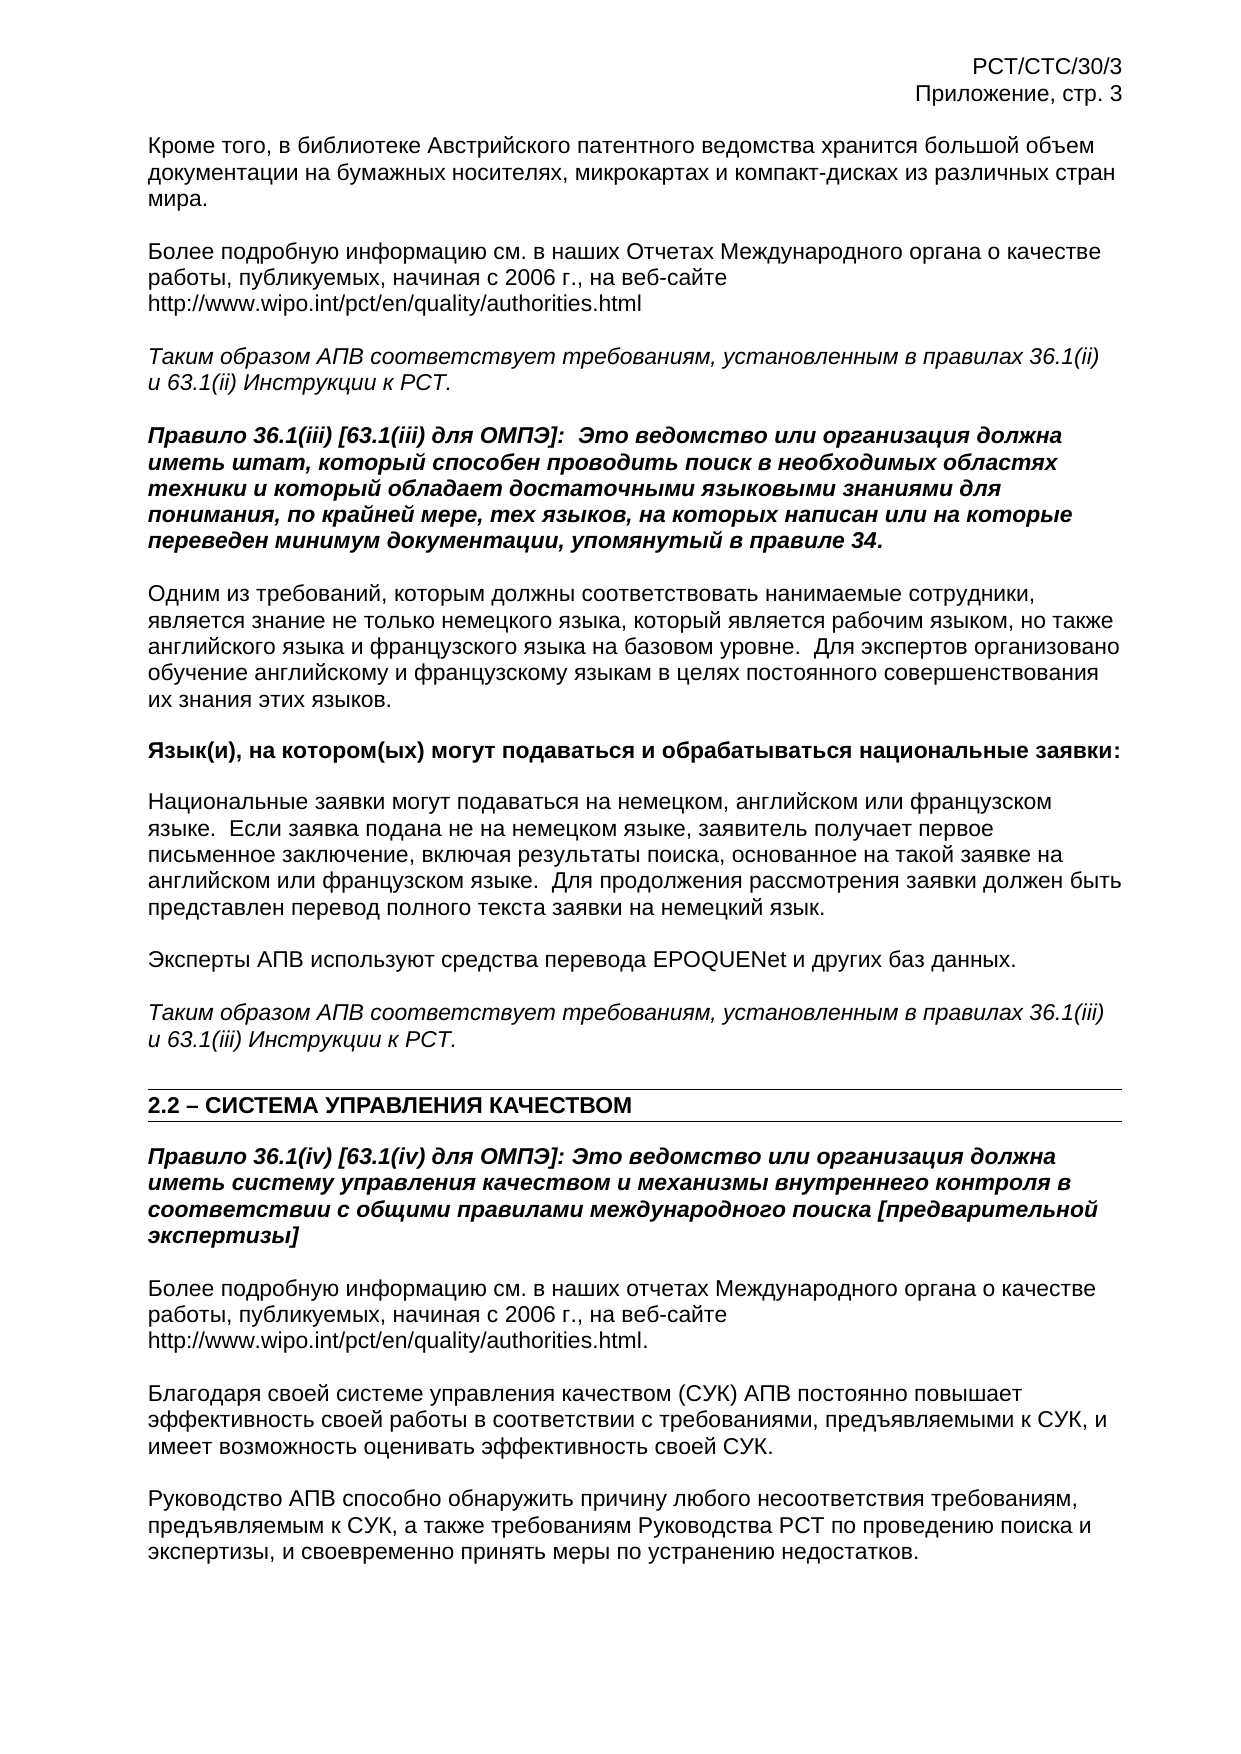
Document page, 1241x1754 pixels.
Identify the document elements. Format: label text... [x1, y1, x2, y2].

text Эксперты АПВ используют средства перевода EPOQUENet и других баз данных. [148, 946, 1122, 973]
text Одним из требований, которым должны соответствовать нанимаемые сотрудники, является знание не только немецкого языка, который является рабочим языком, но также английского языка и французского языка на базовом уровне. Для экспертов организовано обучение английскому и французскому языкам в целях постоянного совершенствования иx знания этих языков. [148, 580, 1122, 712]
text Более подробную информацию см. в наших отчетах Международного органа о качестве работы, публикуемых, начиная с 2006 г., на веб-сайте http://www.wipo.int/pct/en/quality/authorities.html. [148, 1274, 1122, 1354]
text Таким образом АПВ соответствует требованиям, установленным в правилах 36.1(ii) и 63.1(ii) Инструкции к PCT. [148, 343, 1122, 396]
text Таким образом АПВ соответствует требованиям, установленным в правилах 36.1(iii) и 63.1(iii) Инструкции к PCT. [148, 999, 1122, 1052]
text Благодаря своей системе управления качеством (СУК) АПВ постоянно повышает эффективность своей работы в соответствии с требованиями, предъявляемыми к СУК, и имеет возможность оценивать эффективность своей СУК. [148, 1380, 1122, 1459]
text Правило 36.1(iv) [63.1(iv) для ОМПЭ]: Это ведомство или организация должна иметь систему управления качеством и механизмы внутреннего контроля в соответствии с общими правилами международного поиска [предварительной экспертизы] [148, 1143, 1122, 1248]
subtitle Язык(и), на котором(ых) могут подаваться и обрабатываться национальные заявки: [148, 737, 1122, 763]
text Руководство АПВ способно обнаружить причину любого несоответствия требованиям, предъявляемым к СУК, а также требованиям Руководства PCT по проведению поиска и экспертизы, и своевременно принять меры по устранению недостатков. [148, 1485, 1122, 1564]
subtitle 2.2 – СИСТЕМА управления качествоМ [148, 1090, 1122, 1121]
text Более подробную информацию см. в наших Отчетах Международного органа о качестве работы, публикуемых, начиная с 2006 г., на веб-сайте http://www.wipo.int/pct/en/quality/authorities.html [148, 238, 1122, 317]
text Правило 36.1(iii) [63.1(iii) для ОМПЭ]: Это ведомство или организация должна иметь штат, который способен проводить поиск в необходимых областях техники и который обладает достаточными языковыми знаниями для понимания, по крайней мере, тех языков, на которых написан или на которые переведен минимум документации, упомянутый в правиле 34. [148, 422, 1122, 554]
text Кроме того, в библиотеке Австрийского патентного ведомства хранится большой объем документации на бумажных носителях, микрокартах и компакт-дисках из различных стран мира. [148, 132, 1122, 211]
text Национальные заявки могут подаваться на немецком, английском или французском языке. Если заявка подана не на немецком языке, заявитель получает первое письменное заключение, включая результаты поиска, основанное на такой заявке на английском или французском языке. Для продолжения рассмотрения заявки должен быть представлен перевод полного текста заявки на немецкий язык. [148, 788, 1122, 920]
